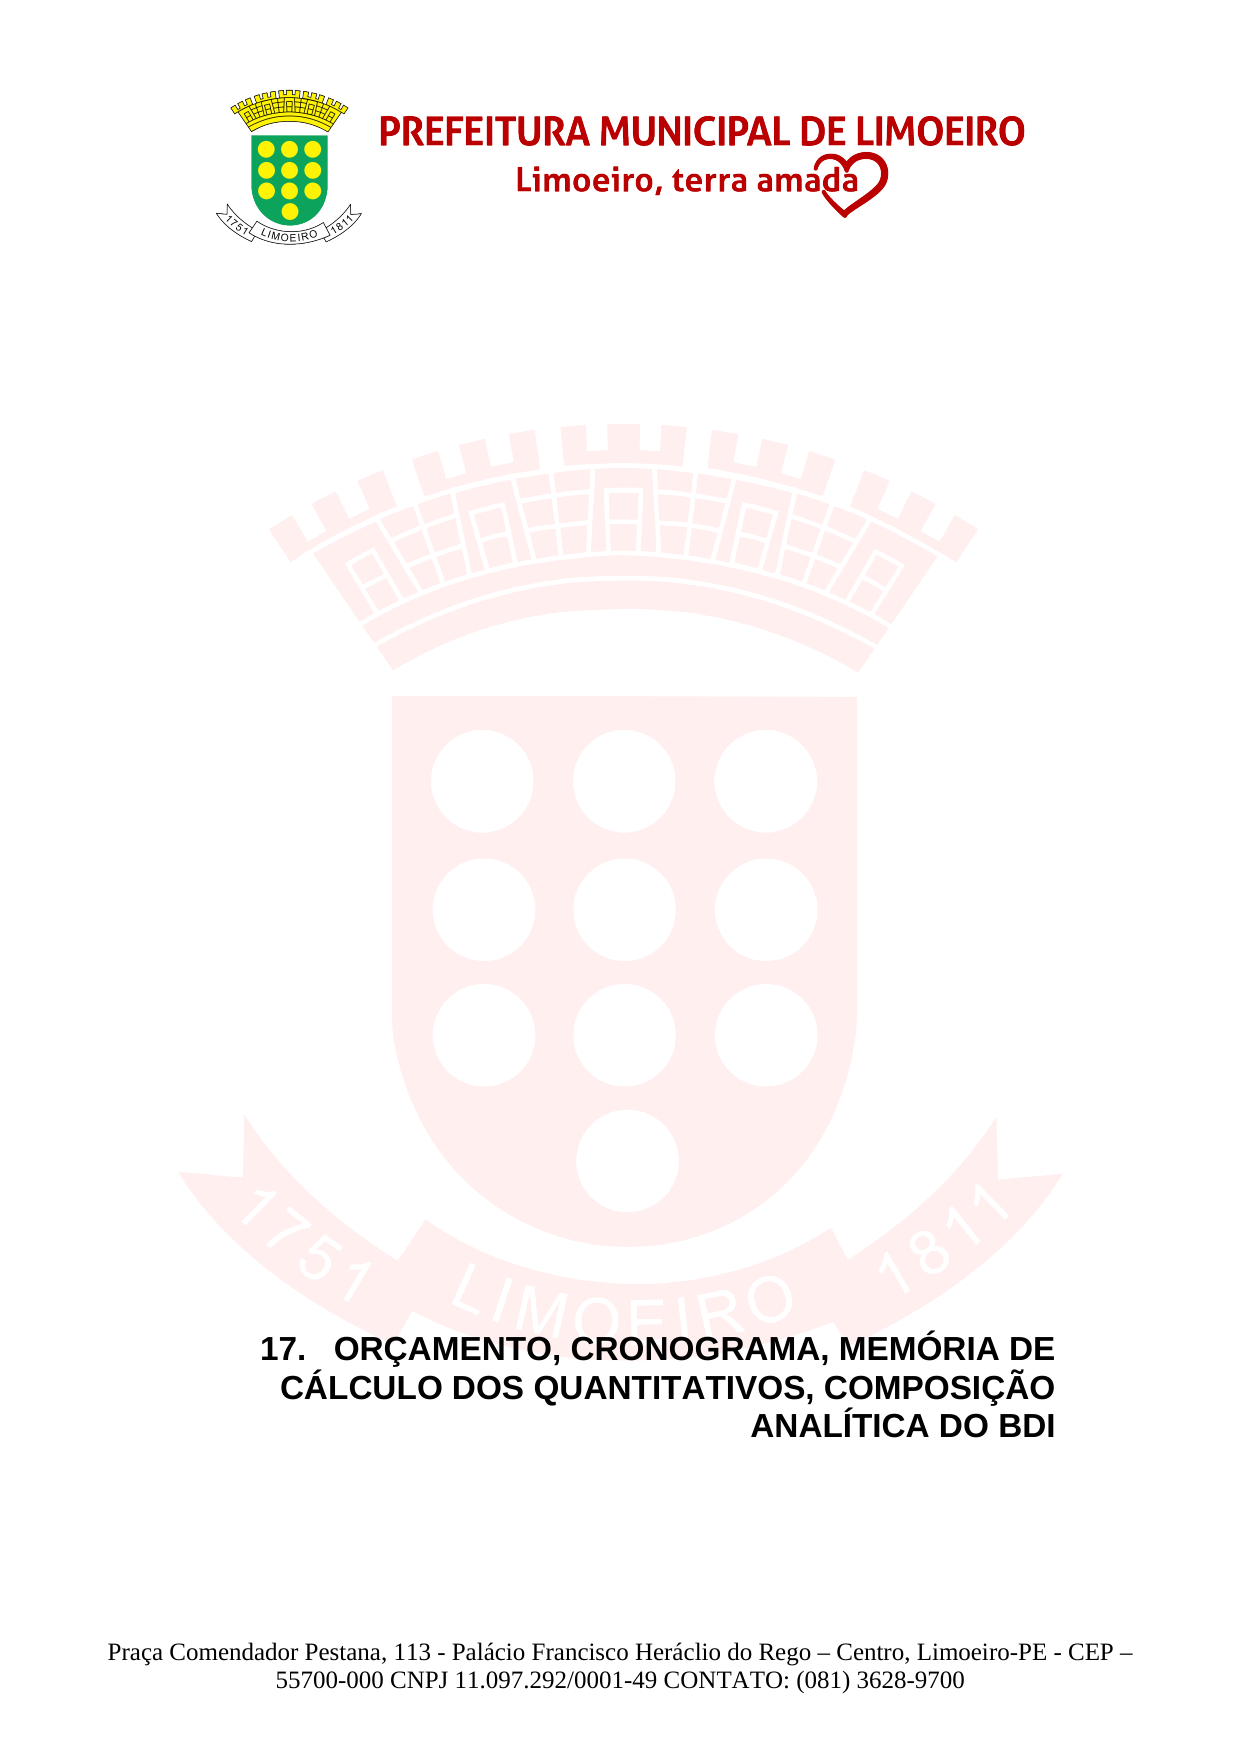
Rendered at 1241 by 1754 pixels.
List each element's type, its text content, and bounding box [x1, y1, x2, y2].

subtitle ORÇAMENTO, CRONOGRAMA, MEMÓRIA DE CÁLCULO DOS QUANTITATIVOS, COMPOSIÇÃO ANALÍTICA DO BDI [177, 1329, 1056, 1445]
picture [215, 89, 1025, 245]
